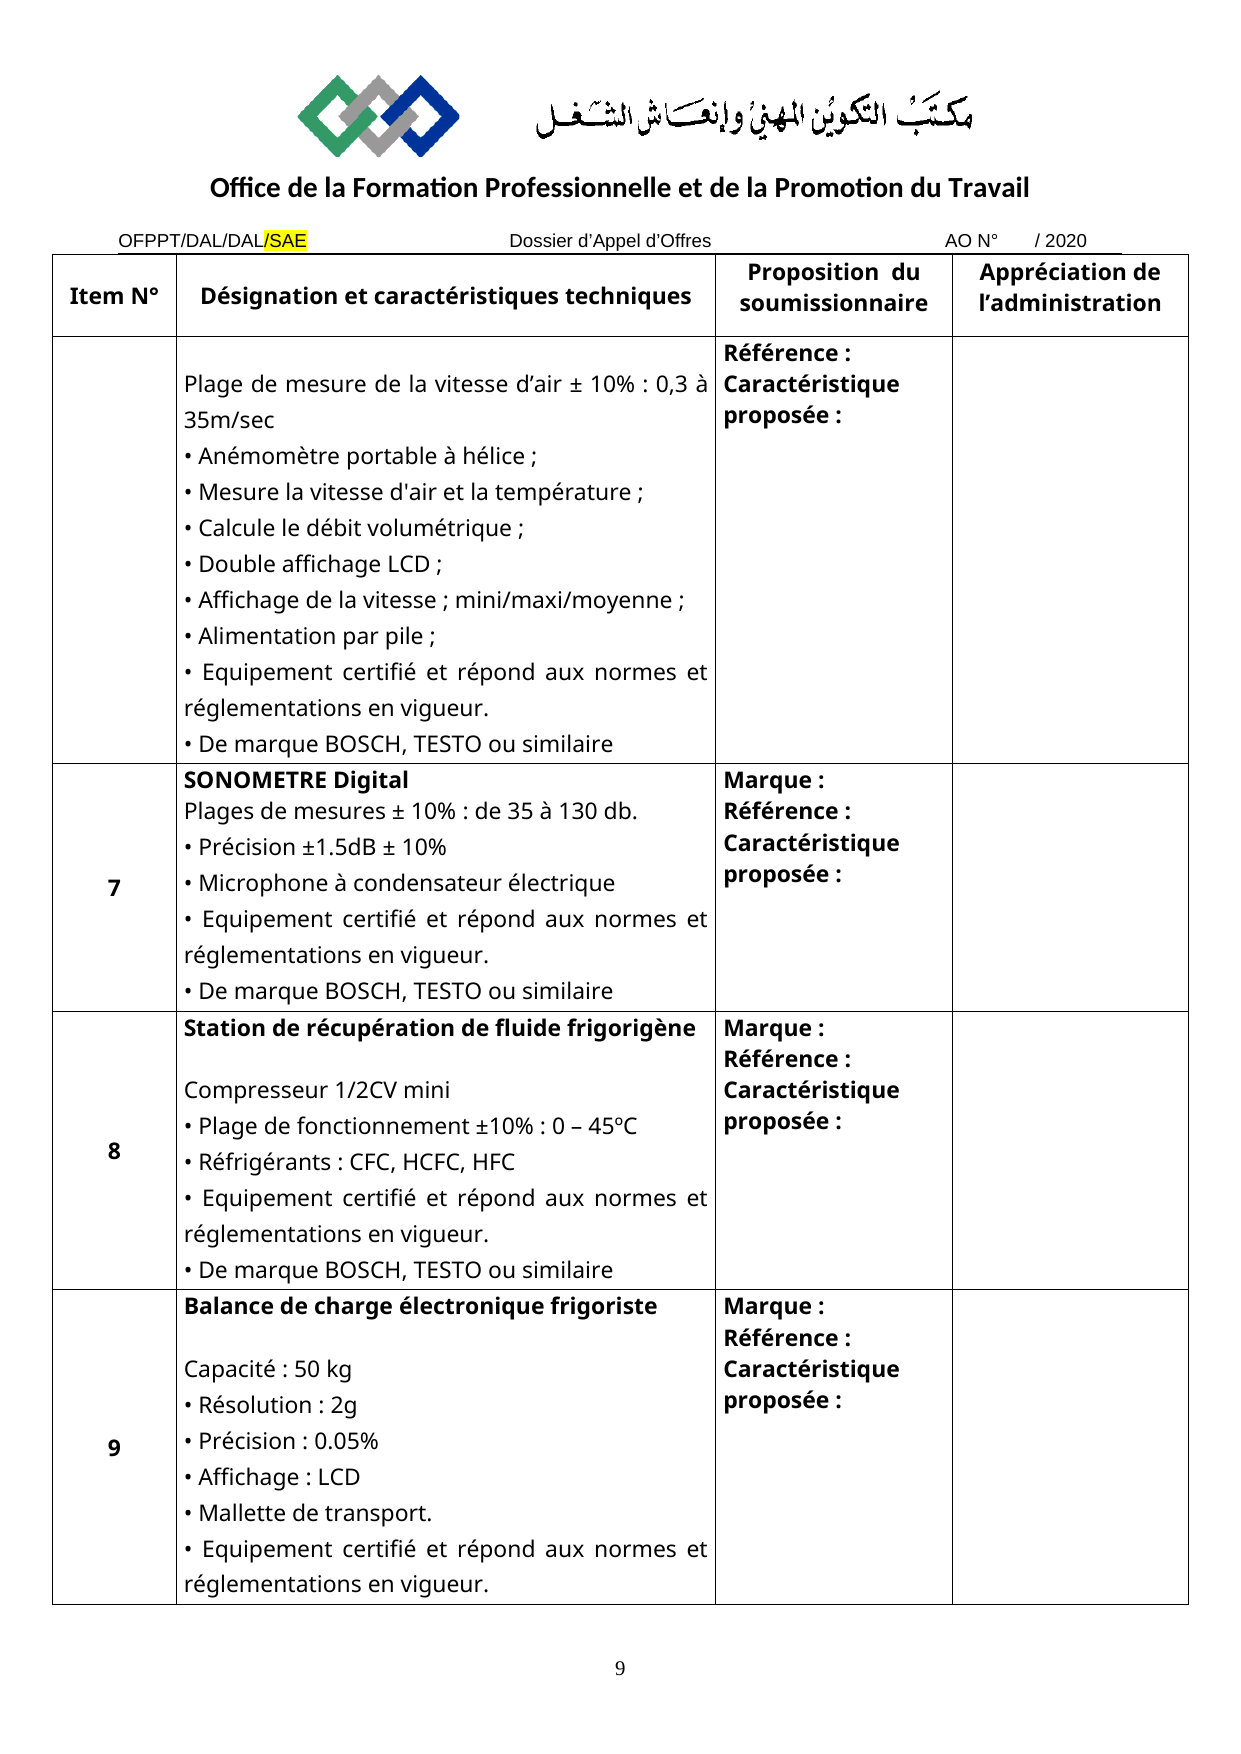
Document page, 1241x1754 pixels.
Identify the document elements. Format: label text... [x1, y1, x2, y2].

table_cell Balance de charge électronique frigoriste Capacité : 50 kg • Résolution : 2g • Précision : 0.05% • Affichage : LCD • Mallette de transport. • Equipement certifié et répond aux normes et réglementations en vigueur. [177, 1290, 715, 1604]
picture [526, 84, 989, 144]
table_header Appréciation de l’administration [953, 255, 1188, 336]
table_cell Marque : Référence : Caractéristique proposée : [716, 1290, 952, 1604]
table_cell Marque : Référence : Caractéristique proposée : [716, 764, 952, 1011]
table_cell [953, 764, 1188, 1011]
table_header Proposition du soumissionnaire [716, 255, 952, 336]
picture [296, 75, 460, 157]
table_cell 6 [53, 337, 176, 763]
table_cell [953, 1290, 1188, 1604]
table_header Désignation et caractéristiques techniques [177, 255, 715, 336]
table_header Item N° [53, 255, 176, 336]
table_cell Marque : Référence : Caractéristique proposée : [716, 1012, 952, 1289]
table_cell SONOMETRE Digital Plages de mesures ± 10% : de 35 à 130 db. • Précision ±1.5dB ± 10% • Microphone à condensateur électrique • Equipement certifié et répond aux normes et réglementations en vigueur. • De marque BOSCH, TESTO ou similaire [177, 764, 715, 1011]
table_cell 7 [53, 764, 176, 1011]
table_cell 9 [53, 1290, 176, 1604]
table_cell 8 [53, 1012, 176, 1289]
table_cell [953, 1012, 1188, 1289]
table_cell [953, 337, 1188, 763]
table_cell Marque : Référence : Caractéristique proposée : [716, 337, 952, 763]
table_cell Station de récupération de fluide frigorigène Compresseur 1/2CV mini • Plage de fonctionnement ±10% : 0 – 45ºC • Réfrigérants : CFC, HCFC, HFC • Equipement certifié et répond aux normes et réglementations en vigueur. • De marque BOSCH, TESTO ou similaire [177, 1012, 715, 1289]
